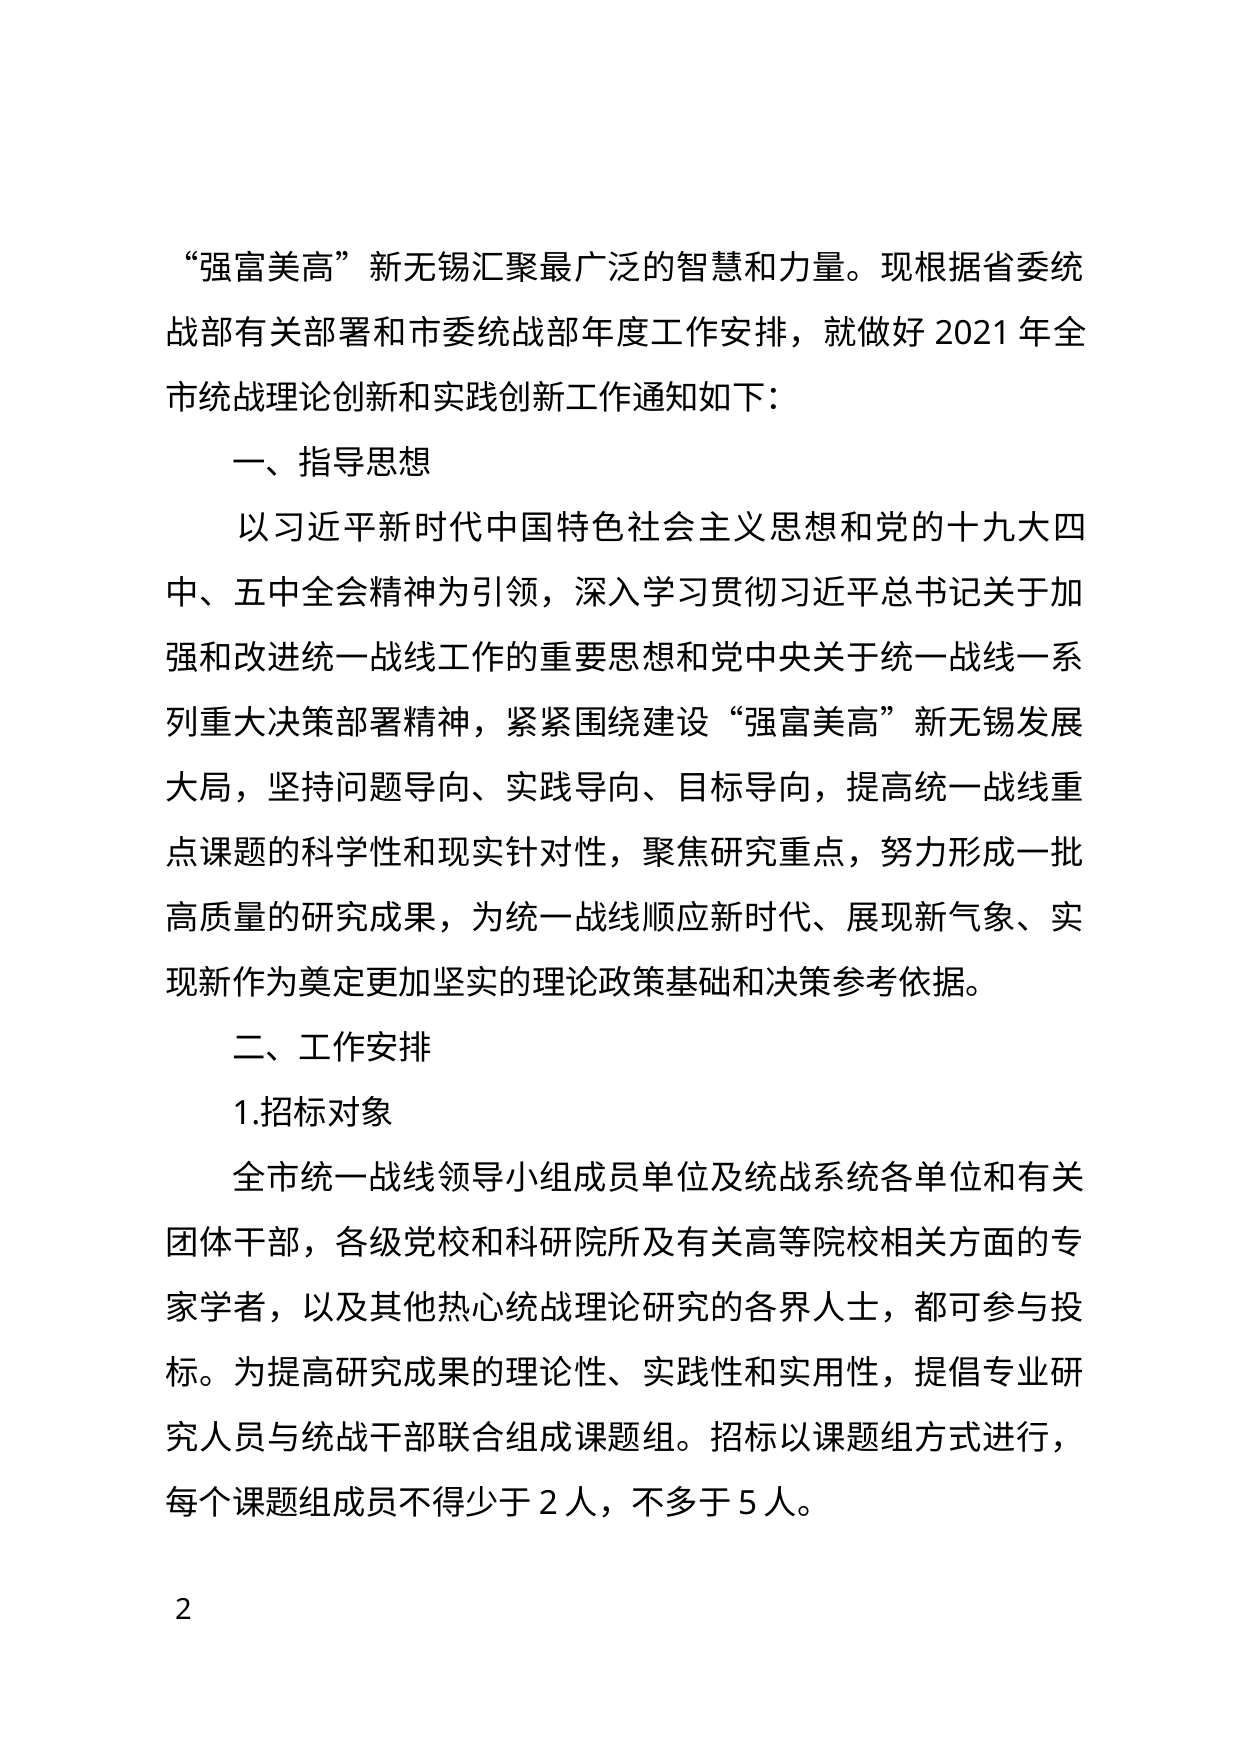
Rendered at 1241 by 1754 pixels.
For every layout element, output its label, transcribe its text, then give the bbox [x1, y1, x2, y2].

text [165, 233, 1087, 428]
text 1.招标对象 [165, 1078, 1087, 1143]
text 二、工作安排 [165, 1013, 1087, 1078]
text 全市统一战线领导小组成员单位及统战系统各单位和有关团体干部，各级党校和科研院所及有关高等院校相关方面的专家学者，以及其他热心统战理论研究的各界人士，都可参与投标。为提高研究成果的理论性、实践性和实用性，提倡专业研究人员与统战干部联合组成课题组。招标以课题组方式进行，每个课题组成员不得少于2人，不多于5人。 [165, 1143, 1087, 1533]
text 以习近平新时代中国特色社会主义思想和党的十九大四中、五中全会精神为引领，深入学习贯彻习近平总书记关于加强和改进统一战线工作的重要思想和党中央关于统一战线一系列重大决策部署精神，紧紧围绕建设“强富美高”新无锡发展大局，坚持问题导向、实践导向、目标导向，提高统一战线重点课题的科学性和现实针对性，聚焦研究重点，努力形成一批高质量的研究成果，为统一战线顺应新时代、展现新气象、实现新作为奠定更加坚实的理论政策基础和决策参考依据。 [165, 493, 1087, 1013]
text 一、指导思想 [165, 428, 1087, 493]
